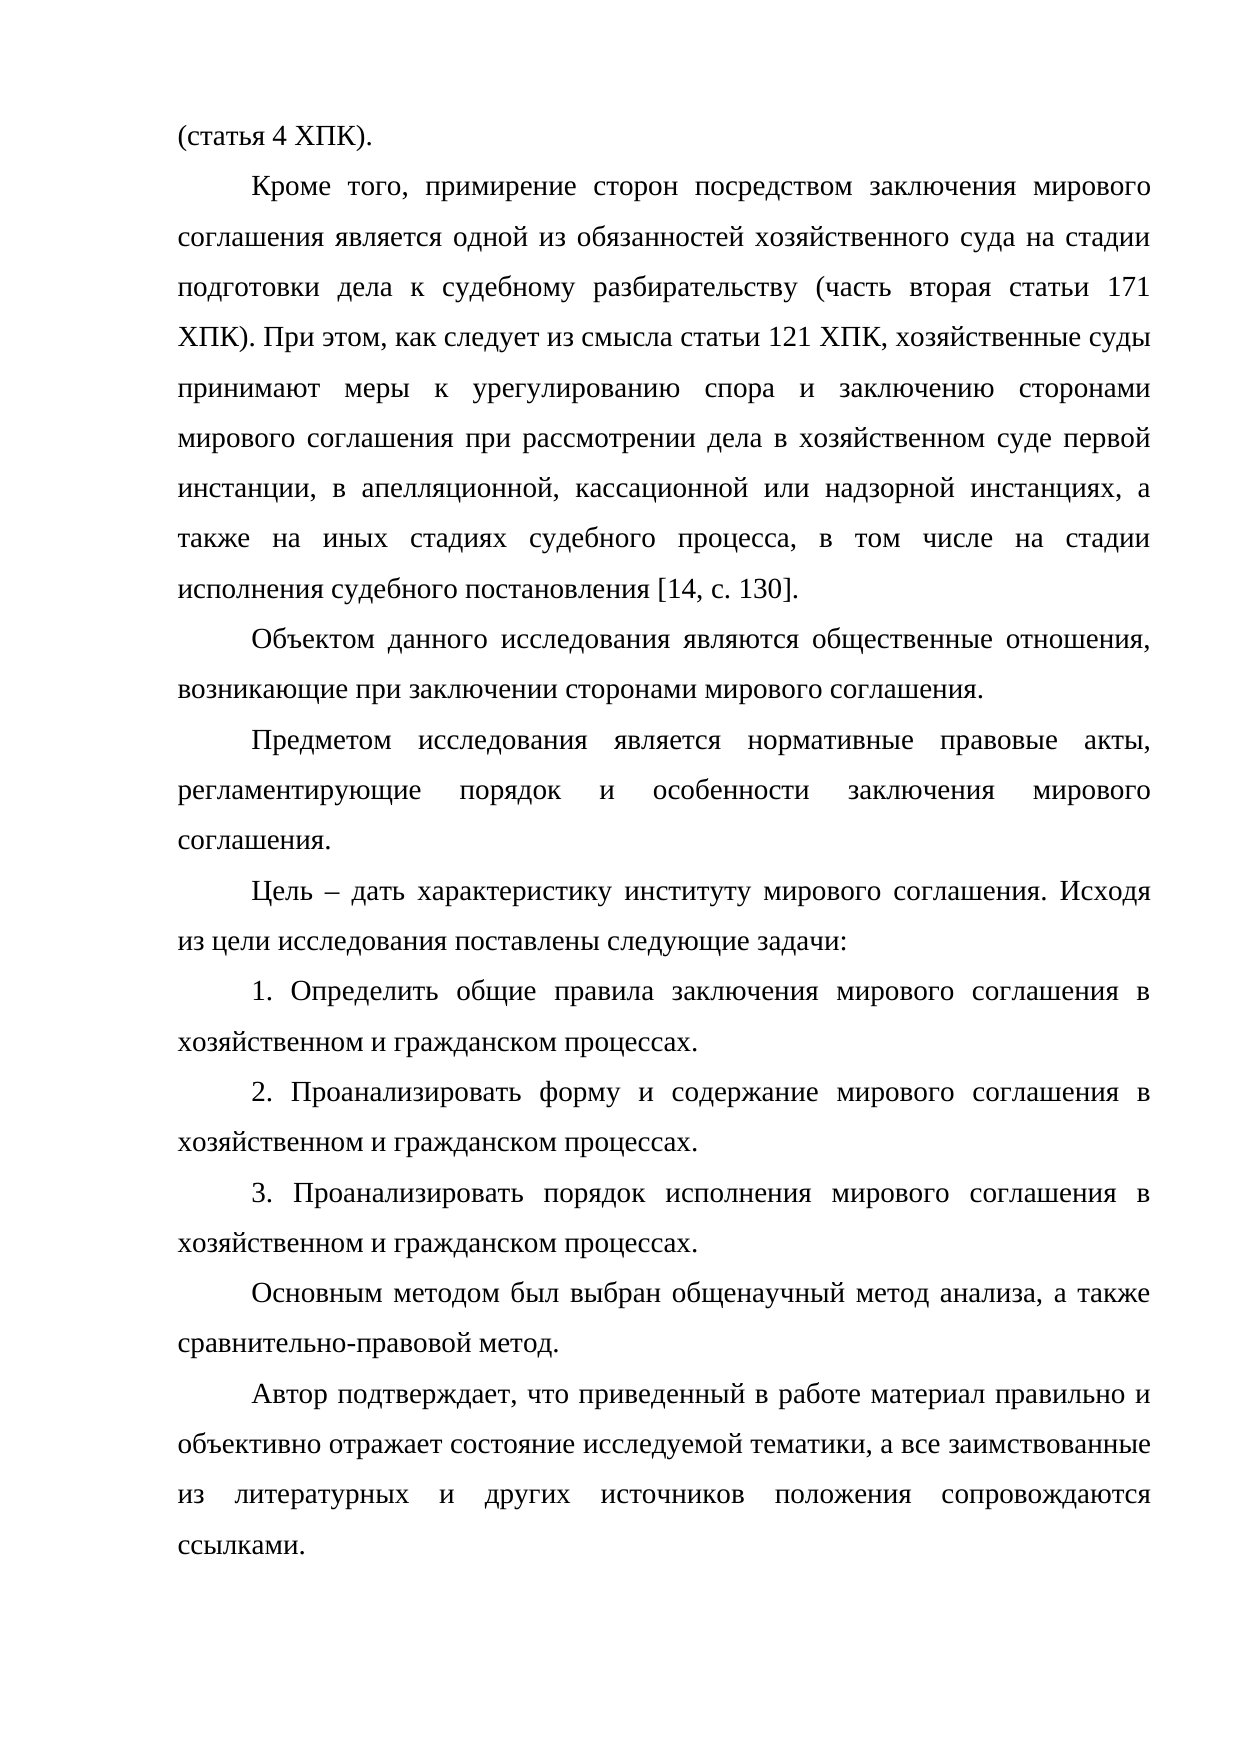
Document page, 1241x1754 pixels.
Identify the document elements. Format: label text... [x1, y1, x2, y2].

text Автор подтверждает, что приведенный в работе материал правильно и объективно отражает состояние исследуемой тематики, а все заимствованные из литературных и других источников положения сопровождаются ссылками. [177, 1376, 1152, 1560]
text Цель – дать характеристику институту мирового соглашения. Исходя из цели исследования поставлены следующие задачи: [177, 873, 1152, 957]
text Объектом данного исследования являются общественные отношения, возникающие при заключении сторонами мирового соглашения. [177, 621, 1152, 705]
text 3. Проанализировать порядок исполнения мирового соглашения в хозяйственном и гражданском процессах. [177, 1175, 1152, 1258]
text Предметом исследования является нормативные правовые акты, регламентирующие порядок и особенности заключения мирового соглашения. [177, 722, 1152, 856]
text Кроме того, примирение сторон посредством заключения мирового соглашения является одной из обязанностей хозяйственного суда на стадии подготовки дела к судебному разбирательству (часть вторая статьи 171 ХПК). При этом, как следует из смысла статьи 121 ХПК, хозяйственные суды принимают меры к урегулированию спора и заключению сторонами мирового соглашения при рассмотрении дела в хозяйственном суде первой инстанции, в апелляционной, кассационной или надзорной инстанциях, а также на иных стадиях судебного процесса, в том числе на стадии исполнения судебного постановления [14, c. 130]. [177, 168, 1152, 604]
text Основным методом был выбран общенаучный метод анализа, а также сравнительно-правовой метод. [177, 1275, 1152, 1359]
text 1. Определить общие правила заключения мирового соглашения в хозяйственном и гражданском процессах. [177, 973, 1152, 1057]
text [177, 118, 1152, 152]
text 2. Проанализировать форму и содержание мирового соглашения в хозяйственном и гражданском процессах. [177, 1074, 1152, 1158]
